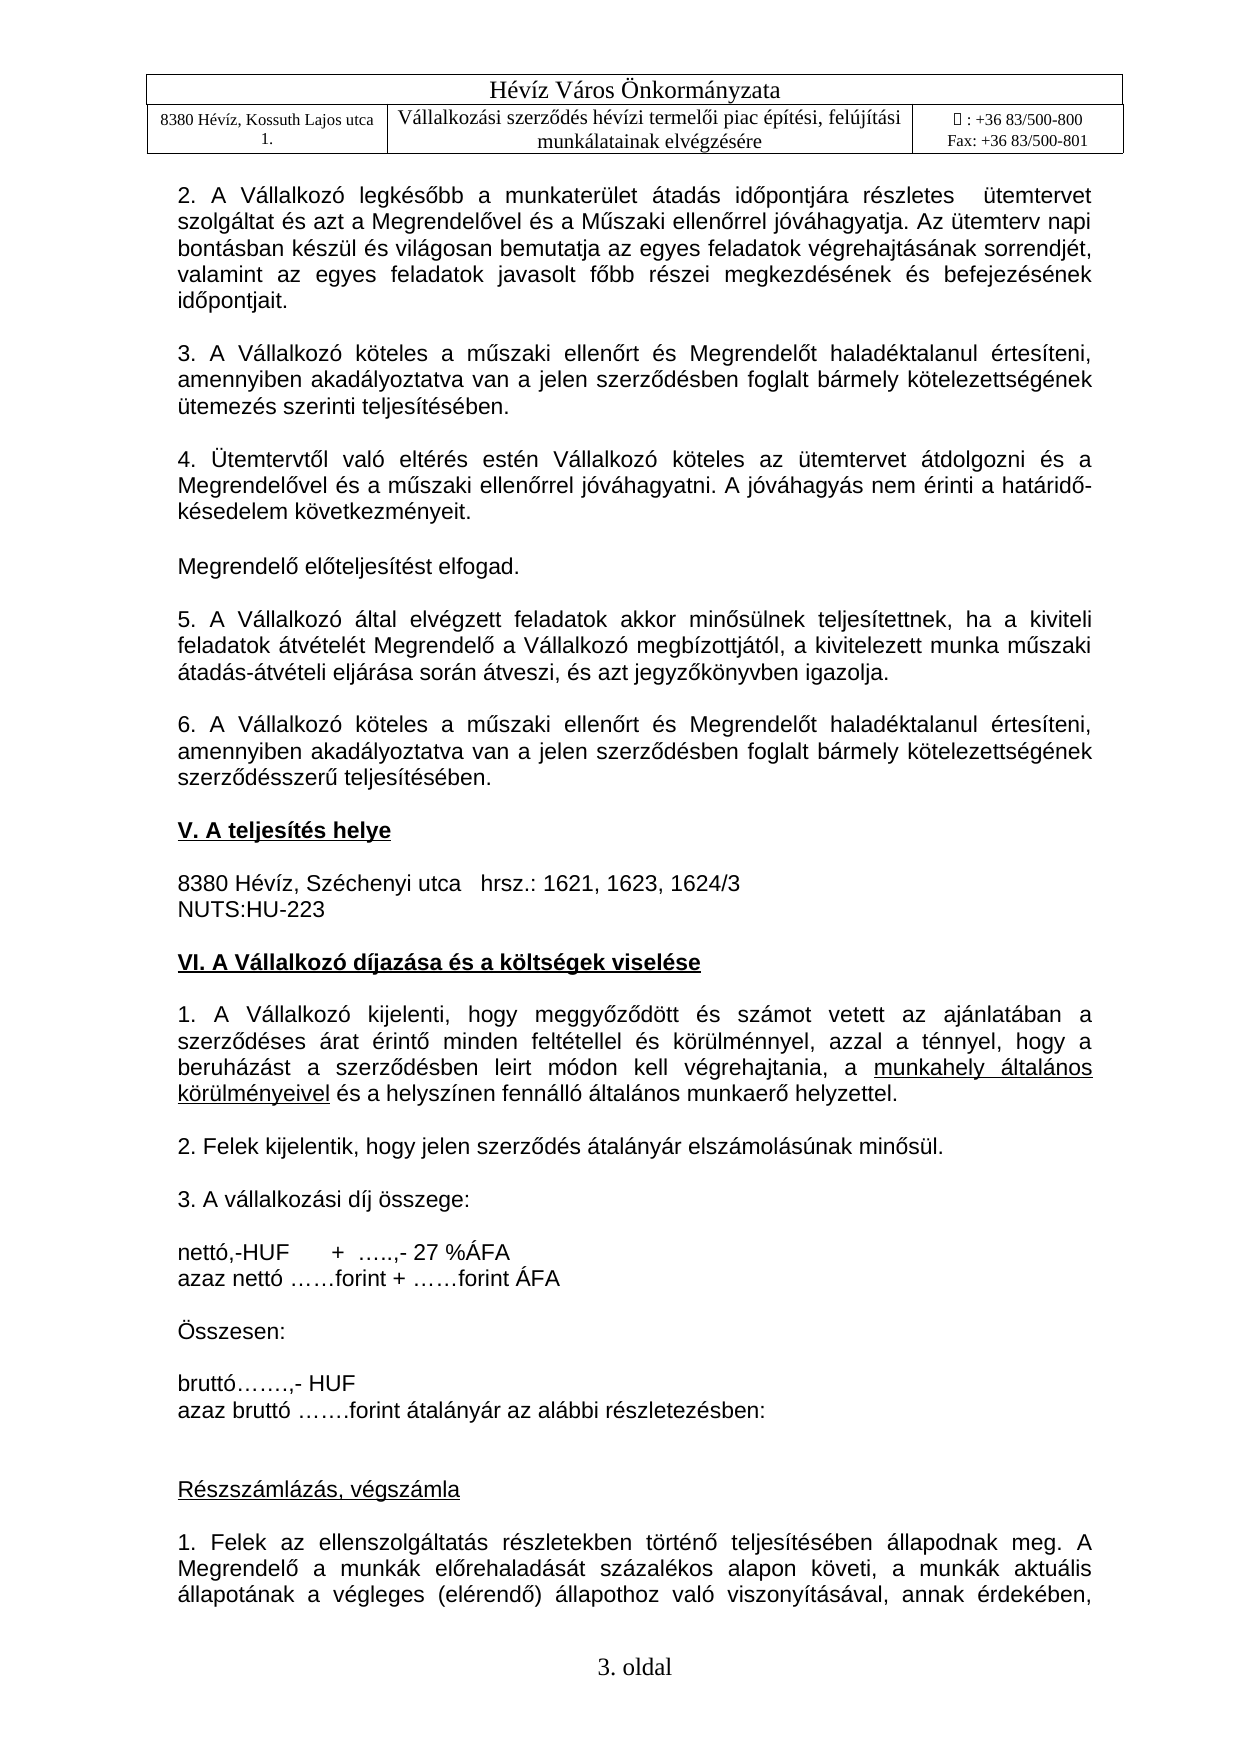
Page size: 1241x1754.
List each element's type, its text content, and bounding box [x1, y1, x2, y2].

text 6. A Vállalkozó köteles a műszaki ellenőrt és Megrendelőt haladéktalanul értesíteni, amennyiben akadályoztatva van a jelen szerződésben foglalt bármely kötelezettségének szerződésszerű teljesítésében. [177, 711, 1092, 791]
text nettó,-HUF + …..,- 27 %ÁFA [177, 1238, 1092, 1265]
text Részszámlázás, végszámla [177, 1476, 1092, 1502]
text azaz nettó ……forint + ……forint ÁFA [177, 1265, 1092, 1291]
text 5. A Vállalkozó által elvégzett feladatok akkor minősülnek teljesítettnek, ha a kiviteli feladatok átvételét Megrendelő a Vállalkozó megbízottjától, a kivitelezett munka műszaki átadás-átvételi eljárása során átveszi, és azt jegyzőkönyvben igazolja. [177, 606, 1092, 685]
text V. A teljesítés helye [177, 817, 1092, 843]
text 1. A Vállalkozó kijelenti, hogy meggyőződött és számot vetett az ajánlatában a szerződéses árat érintő minden feltétellel és körülménnyel, azzal a ténnyel, hogy a beruházást a szerződésben leirt módon kell végrehajtania, a munkahely általános körülményeivel és a helyszínen fennálló általános munkaerő helyzettel. [177, 1001, 1092, 1107]
text 3. A Vállalkozó köteles a műszaki ellenőrt és Megrendelőt haladéktalanul értesíteni, amennyiben akadályoztatva van a jelen szerződésben foglalt bármely kötelezettségének ütemezés szerinti teljesítésében. [177, 340, 1092, 419]
text azaz bruttó …….forint átalányár az alábbi részletezésben: [177, 1397, 1092, 1423]
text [177, 1528, 1092, 1607]
text NUTS:HU-223 [177, 896, 1092, 922]
text 8380 Hévíz, Széchenyi utca hrsz.: 1621, 1623, 1624/3 [177, 869, 1077, 896]
text Összesen: [177, 1318, 1092, 1344]
text 2. Felek kijelentik, hogy jelen szerződés átalányár elszámolásúnak minősül. [177, 1133, 1092, 1159]
text 2. A Vállalkozó legkésőbb a munkaterület átadás időpontjára részletes ütemtervet szolgáltat és azt a Megrendelővel és a Műszaki ellenőrrel jóváhagyatja. Az ütemterv napi bontásban készül és világosan bemutatja az egyes feladatok végrehajtásának sorrendjét, valamint az egyes feladatok javasolt főbb részei megkezdésének és befejezésének időpontjait. [177, 182, 1092, 314]
text bruttó…….,- HUF [177, 1370, 1092, 1397]
text VI. A Vállalkozó díjazása és a költségek viselése [177, 949, 1092, 975]
text 3. A vállalkozási díj összege: [177, 1186, 1092, 1212]
text 4. Ütemtervtől való eltérés estén Vállalkozó köteles az ütemtervet átdolgozni és a Megrendelővel és a műszaki ellenőrrel jóváhagyatni. A jóváhagyás nem érinti a határidő-késedelem következményeit. [177, 446, 1092, 524]
text Megrendelő előteljesítést elfogad. [177, 553, 1092, 580]
